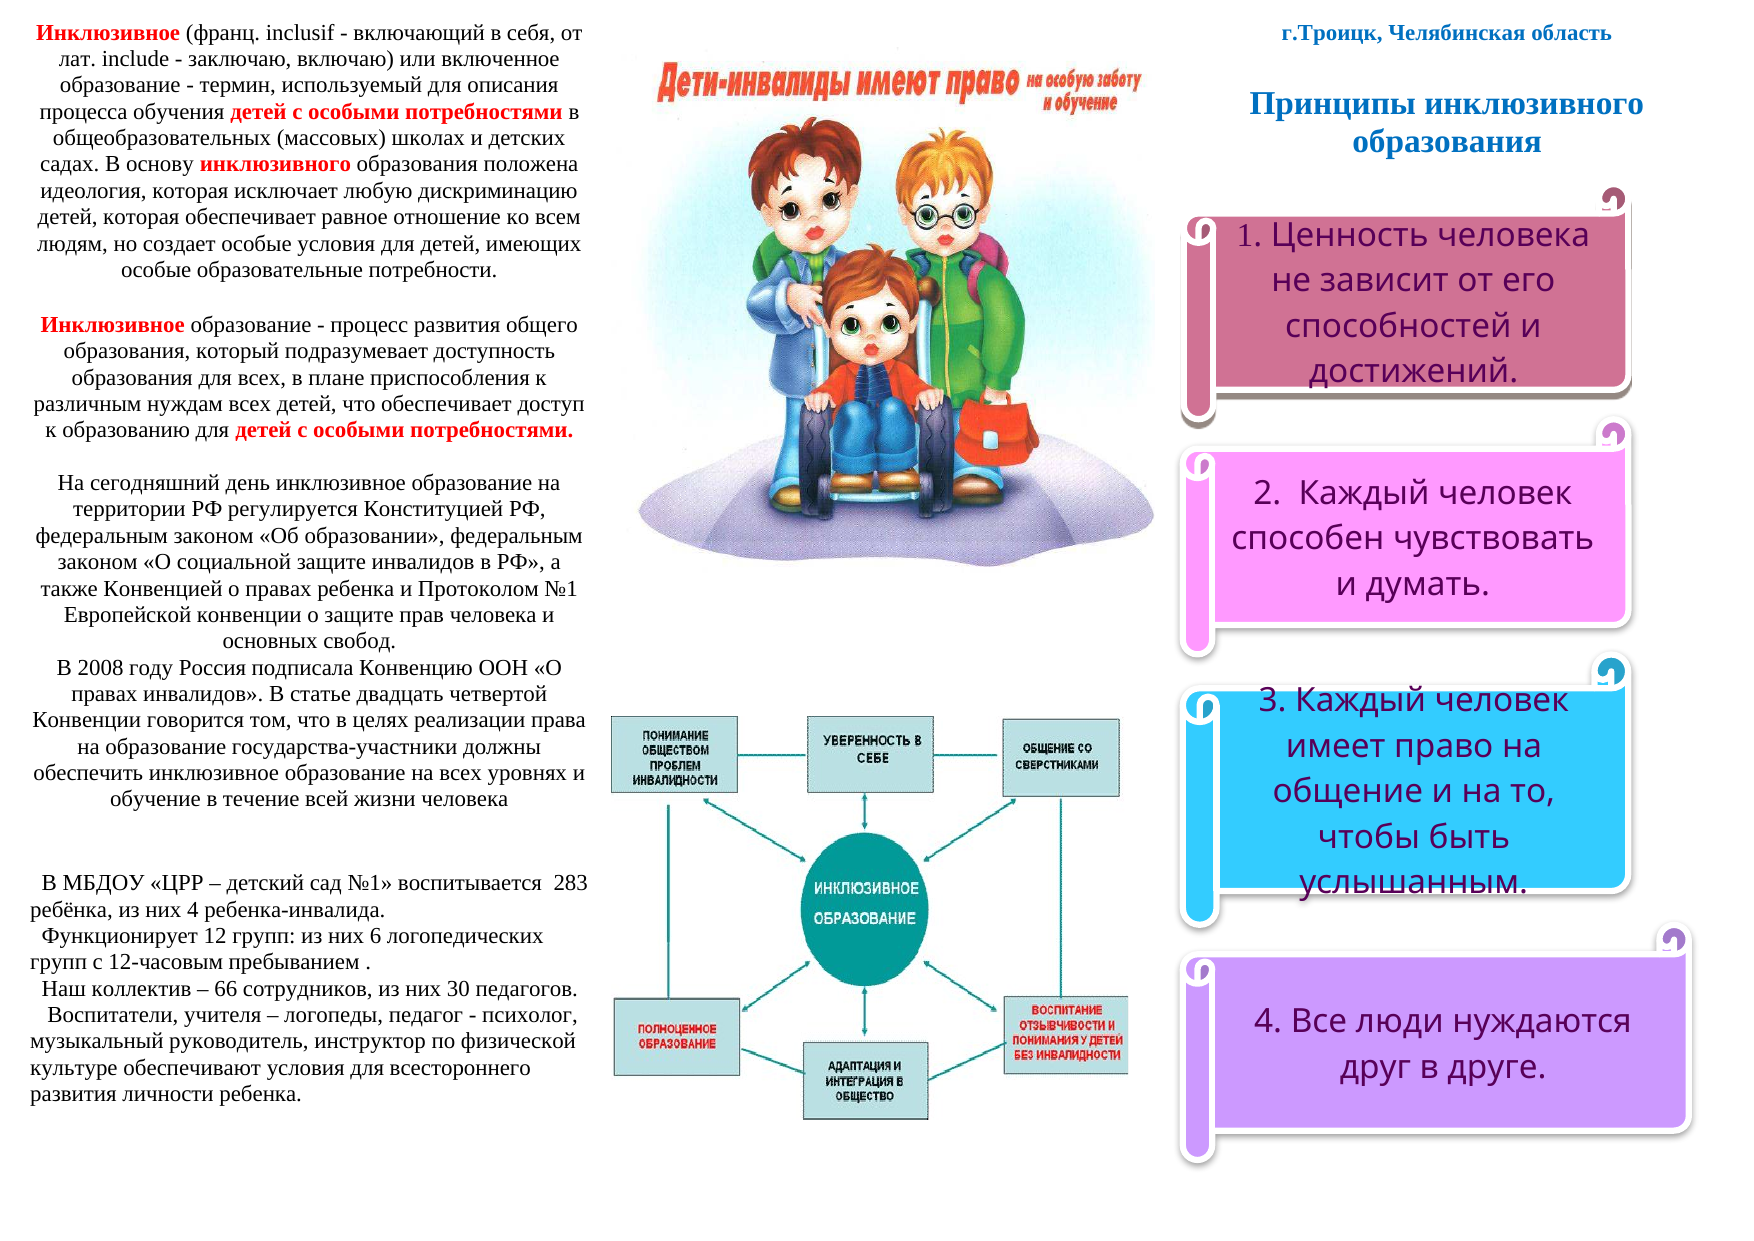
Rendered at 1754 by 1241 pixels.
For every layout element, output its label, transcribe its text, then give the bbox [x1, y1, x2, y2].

picture [611, 47, 1155, 573]
picture [611, 716, 1129, 1120]
